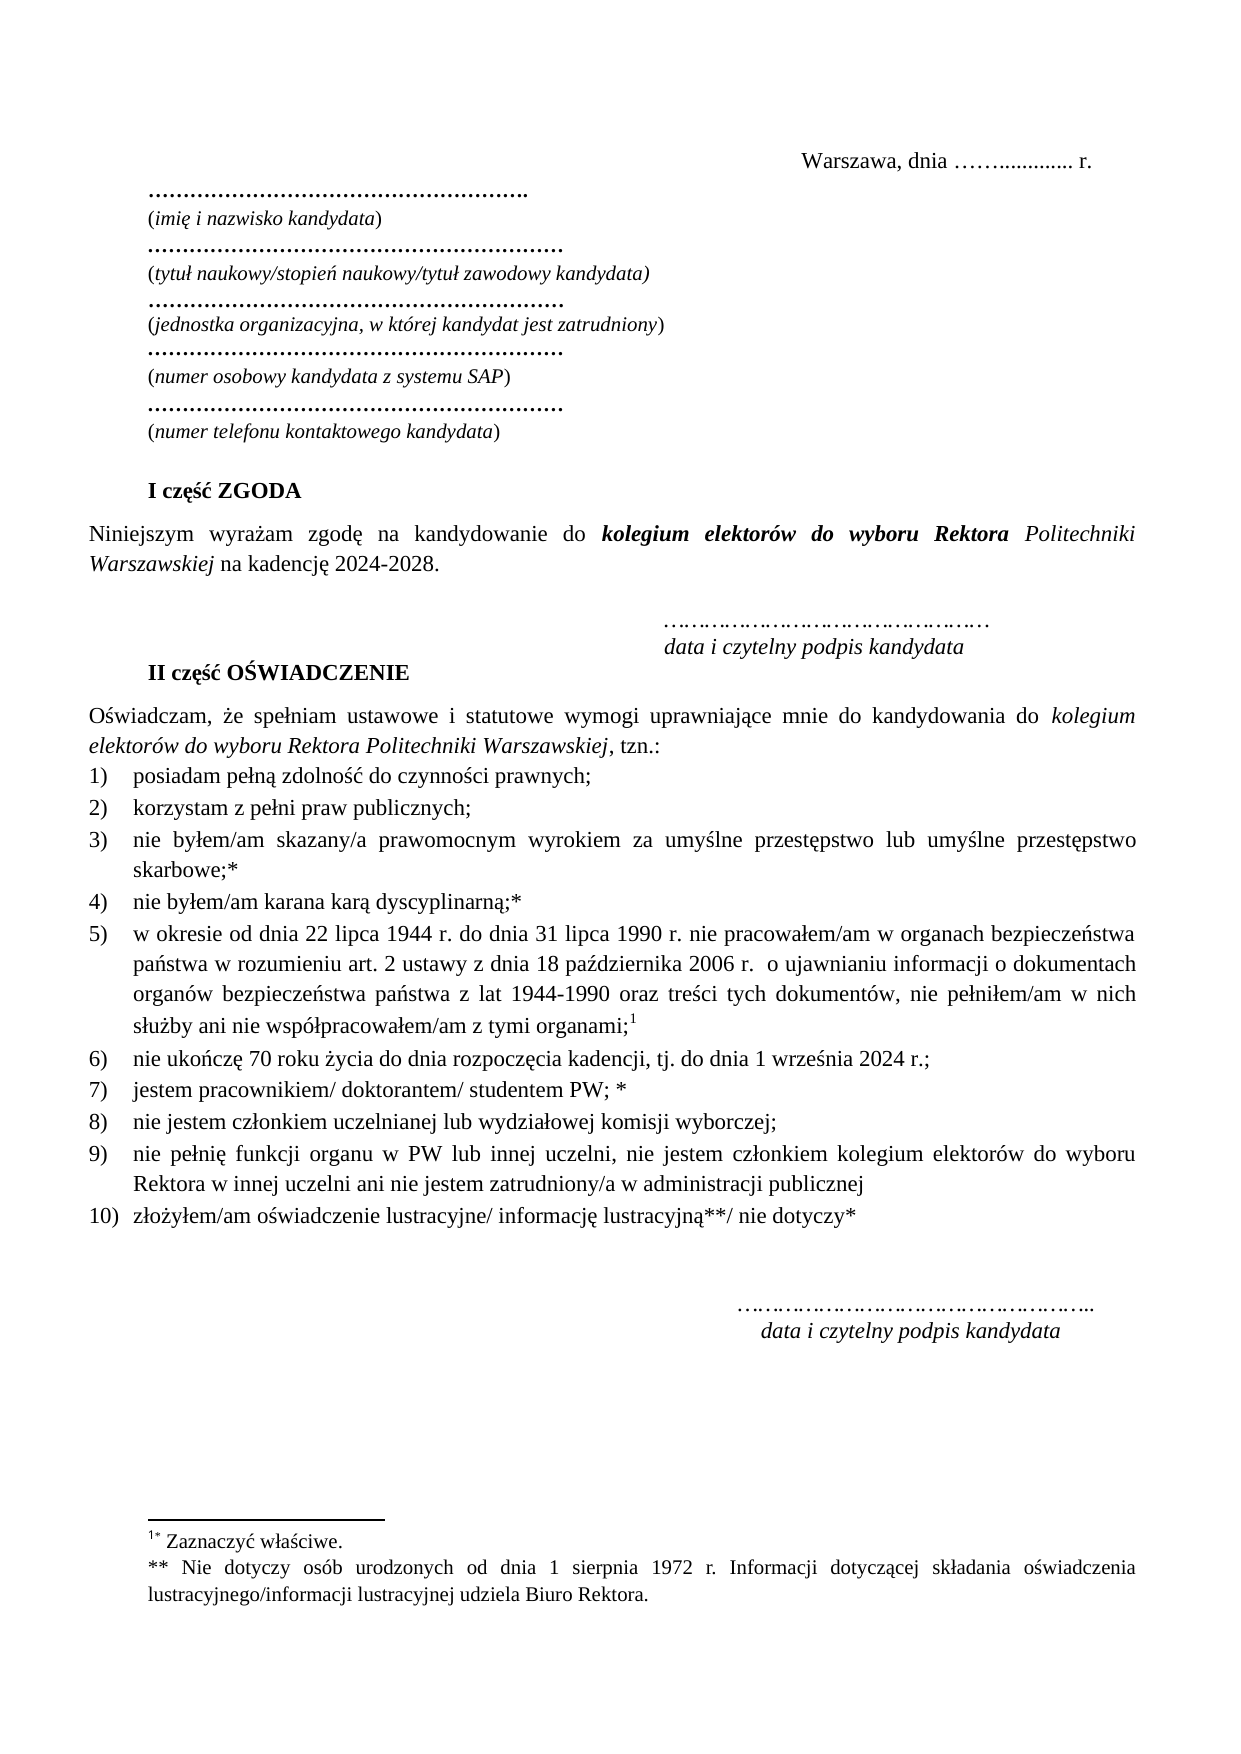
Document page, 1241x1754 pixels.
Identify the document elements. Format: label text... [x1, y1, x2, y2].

text ………………………………………… [590, 606, 1093, 633]
text …………………………………………………… [148, 392, 1093, 416]
text data i czytelny podpis kandydata [590, 633, 1093, 659]
text Warszawa, dnia ……............. r. [148, 148, 1093, 174]
text II część OŚWIADCZENIE [88, 659, 1138, 686]
text (imię i nazwisko kandydata) [148, 205, 1093, 229]
list posiadam pełną zdolność do czynności prawnych; [88, 762, 1138, 789]
list korzystam z pełni praw publicznych; [88, 794, 1138, 820]
list nie byłem/am karana karą dyscyplinarną;* [88, 888, 1138, 914]
list nie byłem/am skazany/a prawomocnym wyrokiem za umyślne przestępstwo lub umyślne przestępstwo skarbowe;* [88, 826, 1138, 882]
list w okresie od dnia 22 lipca 1944 r. do dnia 31 lipca 1990 r. nie pracowałem/am w organach bezpieczeństwa państwa w rozumieniu art. 2 ustawy z dnia 18 października 2006 r. o ujawnianiu informacji o dokumentach organów bezpieczeństwa państwa z lat 1944-1990 oraz treści tych dokumentów, nie pełniłem/am w nich służby ani nie współpracowałem/am z tymi organami; [88, 919, 1138, 1039]
text I część ZGODA [88, 477, 1138, 503]
list nie ukończę 70 roku życia do dnia rozpoczęcia kadencji, tj. do dnia 1 września 2024 r.; [88, 1045, 1138, 1071]
text …………………………………………………… [148, 288, 1093, 312]
text …………………………………………….. [664, 1290, 1137, 1317]
text (numer telefonu kontaktowego kandydata) [148, 419, 1093, 443]
text ………………………………………………. [148, 178, 1093, 202]
text data i czytelny podpis kandydata [664, 1317, 1137, 1343]
list nie pełnię funkcji organu w PW lub innej uczelni, nie jestem członkiem kolegium elektorów do wyboru Rektora w innej uczelni ani nie jestem zatrudniony/a w administracji publicznej [88, 1140, 1138, 1197]
list nie jestem członkiem uczelnianej lub wydziałowej komisji wyborczej; [88, 1108, 1138, 1135]
text Niniejszym wyrażam zgodę na kandydowanie do kolegium elektorów do wyboru Rektora Politechniki Warszawskiej na kadencję 2024-2028. [88, 520, 1138, 576]
list złożyłem/am oświadczenie lustracyjne/ informację lustracyjną**/ nie dotyczy* [88, 1202, 1138, 1228]
list jestem pracownikiem/ doktorantem/ studentem PW; * [88, 1077, 1138, 1103]
text …………………………………………………… [148, 233, 1093, 257]
text (jednostka organizacyjna, w której kandydat jest zatrudniony) [148, 312, 1093, 336]
text …………………………………………………… [148, 336, 1093, 360]
text (numer osobowy kandydata z systemu SAP) [148, 364, 1093, 388]
text (tytuł naukowy/stopień naukowy/tytuł zawodowy kandydata) [148, 261, 1093, 285]
text Oświadczam, że spełniam ustawowe i statutowe wymogi uprawniające mnie do kandydowania do kolegium elektorów do wyboru Rektora Politechniki Warszawskiej, tzn.: [88, 702, 1138, 758]
